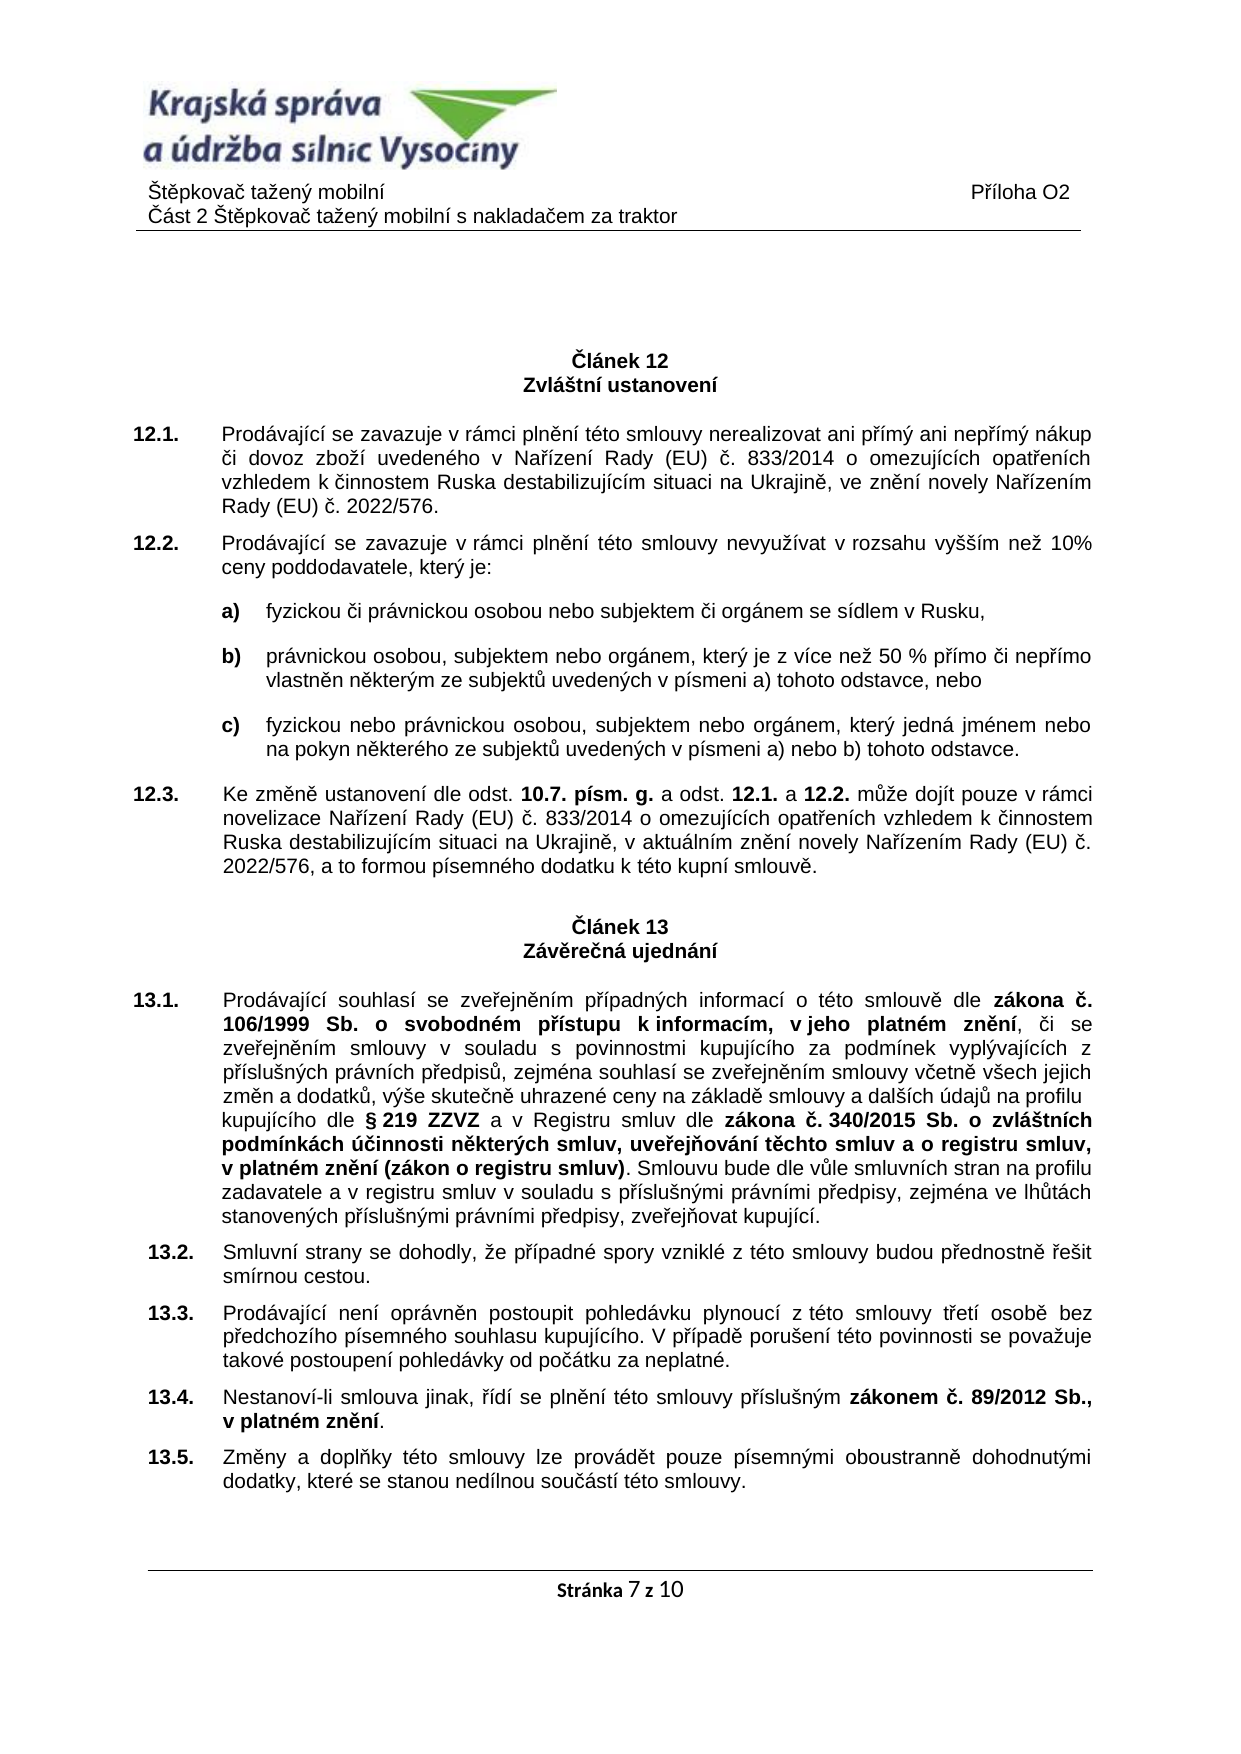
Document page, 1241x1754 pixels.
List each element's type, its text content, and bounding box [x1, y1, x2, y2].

text kupujícího dle § 219 ZZVZ a v Registru smluv dle zákona č. 340/2015 Sb. o zvláštních podmínkách účinnosti některých smluv, uveřejňování těchto smluv a o registru smluv, v platném znění (zákon o registru smluv). Smlouvu bude dle vůle smluvních stran na profilu zadavatele a v registru smluv v souladu s příslušnými právními předpisy, zejména ve lhůtách stanovených příslušnými právními předpisy, zveřejňovat kupující. [221, 1108, 1093, 1227]
text Článek 13 [148, 915, 1093, 939]
list Ke změně ustanovení dle odst. 10.7. písm. g. a odst. 12.1. a 12.2. může dojít pouze v rámci novelizace Nařízení Rady (EU) č. 833/2014 o omezujících opatřeních vzhledem k činnostem Ruska destabilizujícím situaci na Ukrajině, v aktuálním znění novely Nařízením Rady (EU) č. 2022/576, a to formou písemného dodatku k této kupní smlouvě. [133, 782, 1093, 877]
list Prodávající se zavazuje v rámci plnění této smlouvy nevyužívat v rozsahu vyšším než 10% ceny poddodavatele, který je: [133, 531, 1093, 578]
list právnickou osobou, subjektem nebo orgánem, který je z více než 50 % přímo či nepřímo vlastněn některým ze subjektů uvedených v písmeni a) tohoto odstavce, nebo [221, 644, 1093, 692]
subtitle Zvláštní ustanovení [148, 373, 1093, 397]
list Prodávající souhlasí se zveřejněním případných informací o této smlouvě dle zákona č. 106/1999 Sb. o svobodném přístupu k informacím, v jeho platném znění, či se zveřejněním smlouvy v souladu s povinnostmi kupujícího za podmínek vyplývajících z příslušných právních předpisů, zejména souhlasí se zveřejněním smlouvy včetně všech jejich změn a dodatků, výše skutečně uhrazené ceny na základě smlouvy a dalších údajů na profilu [133, 988, 1093, 1108]
list Prodávající se zavazuje v rámci plnění této smlouvy nerealizovat ani přímý ani nepřímý nákup či dovoz zboží uvedeného v Nařízení Rady (EU) č. 833/2014 o omezujících opatřeních vzhledem k činnostem Ruska destabilizujícím situaci na Ukrajině, ve znění novely Nařízením Rady (EU) č. 2022/576. [133, 422, 1093, 518]
list Prodávající není oprávněn postoupit pohledávku plynoucí z této smlouvy třetí osobě bez předchozího písemného souhlasu kupujícího. V případě porušení této povinnosti se považuje takové postoupení pohledávky od počátku za neplatné. [148, 1300, 1093, 1372]
subtitle Článek 12 [148, 349, 1093, 373]
picture [141, 81, 557, 170]
text Závěrečná ujednání [148, 939, 1093, 963]
list Nestanoví-li smlouva jinak, řídí se plnění této smlouvy příslušným zákonem č. 89/2012 Sb., v platném znění. [148, 1385, 1093, 1433]
list Smluvní strany se dohodly, že případné spory vzniklé z této smlouvy budou přednostně řešit smírnou cestou. [148, 1240, 1093, 1288]
list Změny a doplňky této smlouvy lze provádět pouze písemnými oboustranně dohodnutými dodatky, které se stanou nedílnou součástí této smlouvy. [148, 1445, 1093, 1493]
list fyzickou či právnickou osobou nebo subjektem či orgánem se sídlem v Rusku, [221, 599, 1093, 623]
list fyzickou nebo právnickou osobou, subjektem nebo orgánem, který jedná jménem nebo na pokyn některého ze subjektů uvedených v písmeni a) nebo b) tohoto odstavce. [221, 713, 1093, 761]
